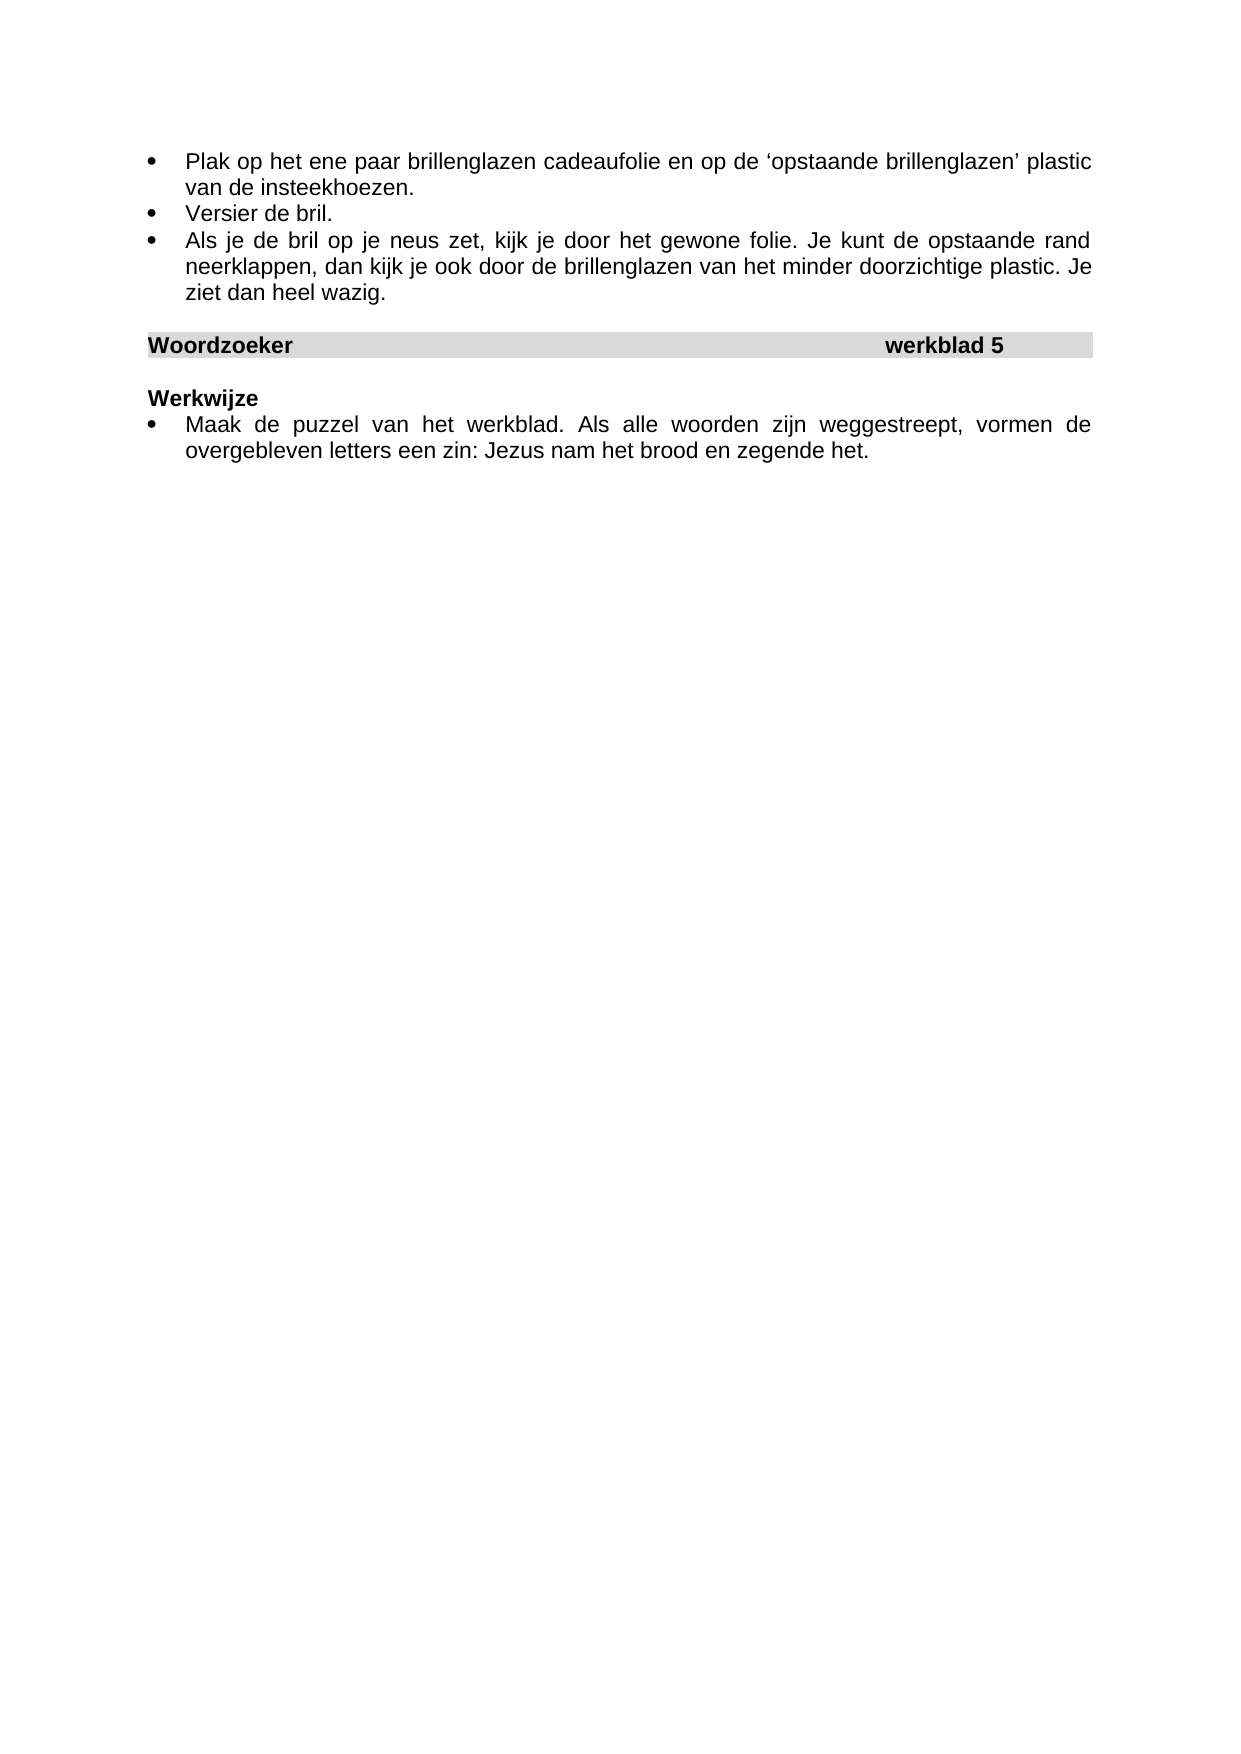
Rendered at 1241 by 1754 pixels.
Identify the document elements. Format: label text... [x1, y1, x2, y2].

text Werkwijze [148, 385, 1093, 411]
list Plak op het ene paar brillenglazen cadeaufolie en op de ‘opstaande brillenglazen’ plastic van de insteekhoezen. [148, 148, 1093, 200]
list Als je de bril op je neus zet, kijk je door het gewone folie. Je kunt de opstaande rand neerklappen, dan kijk je ook door de brillenglazen van het minder doorzichtige plastic. Je ziet dan heel wazig. [148, 227, 1093, 306]
text Woordzoeker werkblad 5 [148, 332, 1093, 358]
list Versier de bril. [148, 200, 1093, 227]
list Maak de puzzel van het werkblad. Als alle woorden zijn weggestreept, vormen de overgebleven letters een zin: Jezus nam het brood en zegende het. [148, 411, 1093, 464]
